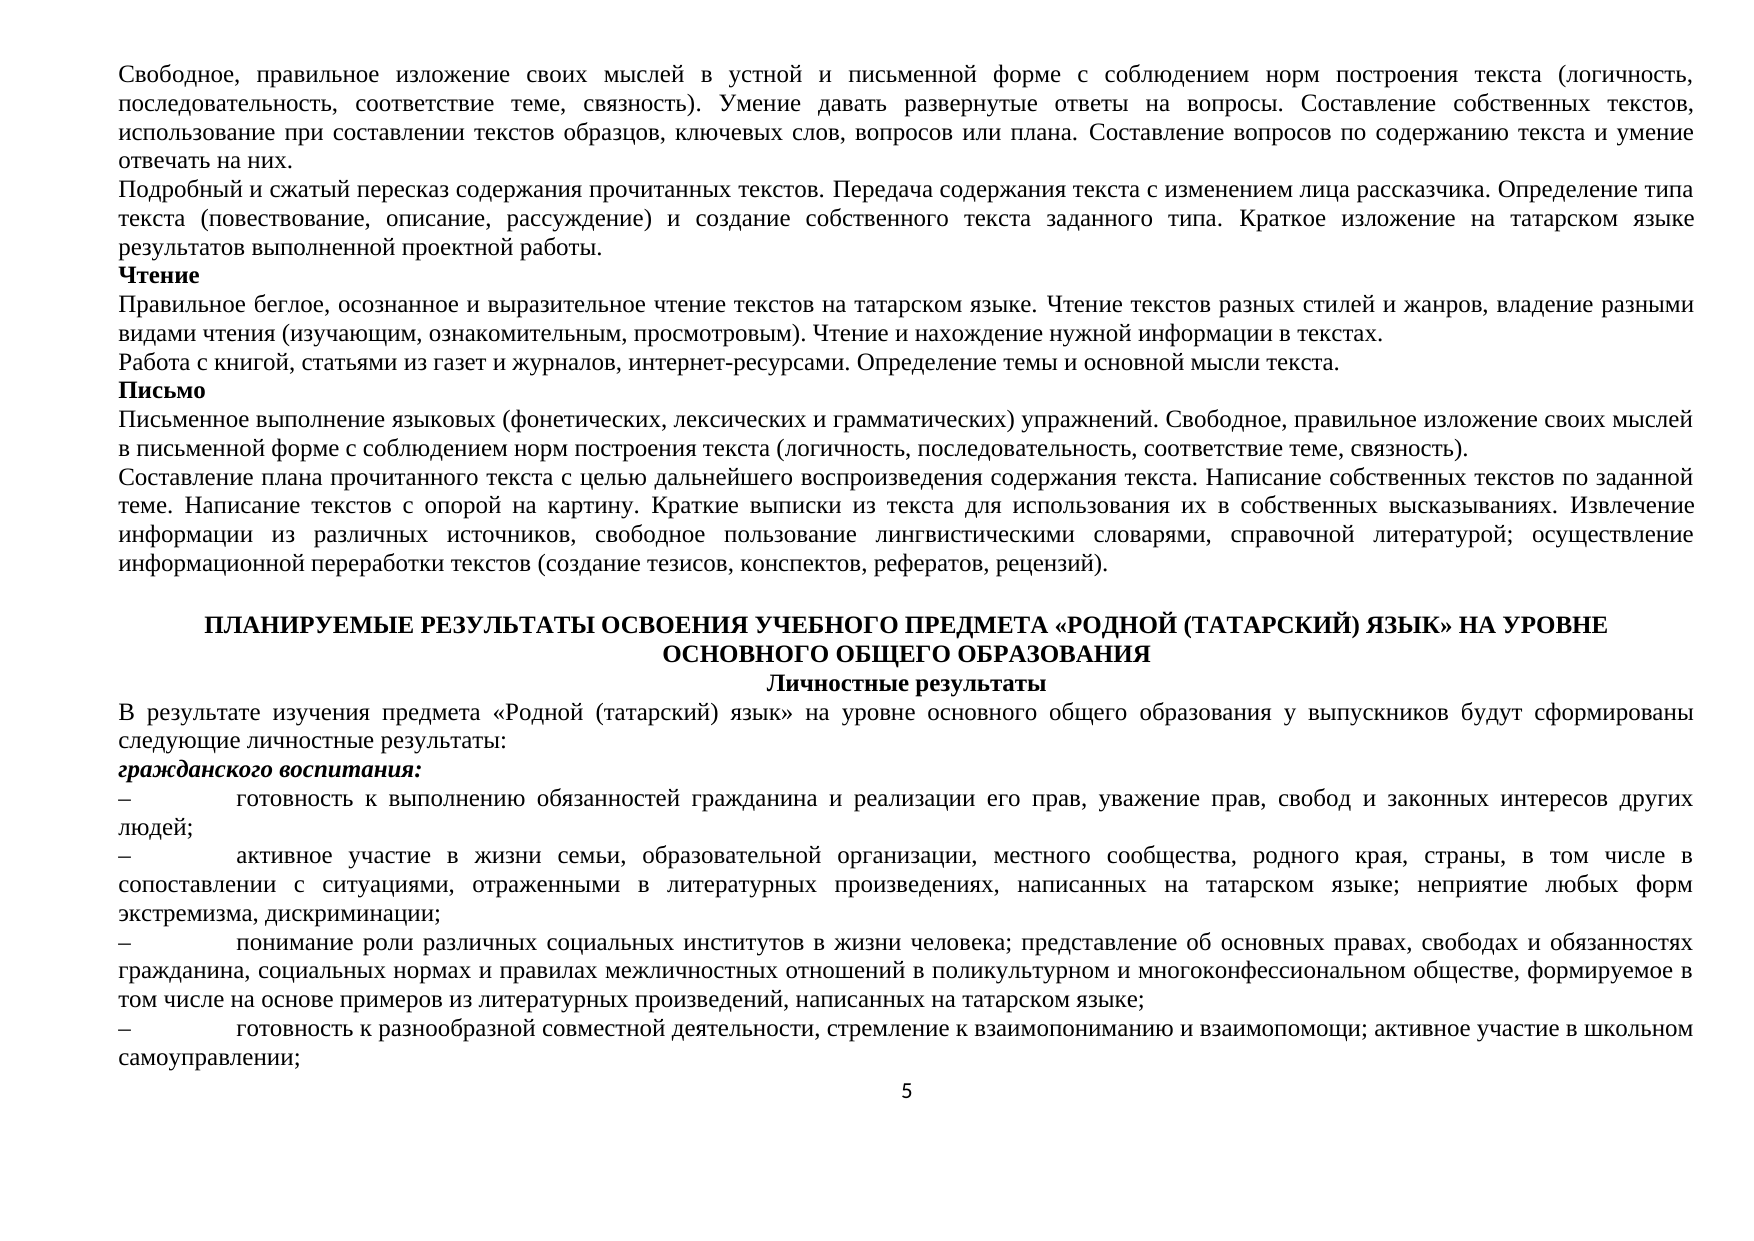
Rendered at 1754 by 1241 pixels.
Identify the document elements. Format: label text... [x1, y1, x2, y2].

list понимание роли различных социальных институтов в жизни человека; представление об основных правах, свободах и обязанностях гражданина, социальных нормах и правилах межличностных отношений в поликультурном и многоконфессиональном обществе, формируемое в том числе на основе примеров из литературных произведений, написанных на татарском языке; [118, 927, 1695, 1013]
list готовность к выполнению обязанностей гражданина и реализации его прав, уважение прав, свобод и законных интересов других людей; [118, 783, 1695, 841]
text Свободное, правильное изложение своих мыслей в устной и письменной форме с соблюдением норм построения текста (логичность, последовательность, соответствие теме, связность). Умение давать развернутые ответы на вопросы. Составление собственных текстов, использование при составлении текстов образцов, ключевых слов, вопросов или плана. Составление вопросов по содержанию текста и умение отвечать на них. [118, 59, 1695, 174]
list активное участие в жизни семьи, образовательной организации, местного сообщества, родного края, страны, в том числе в сопоставлении с ситуациями, отраженными в литературных произведениях, написанных на татарском языке; неприятие любых форм экстремизма, дискриминации; [118, 841, 1695, 927]
text Письменное выполнение языковых (фонетических, лексических и грамматических) упражнений. Свободное, правильное изложение своих мыслей в письменной форме с соблюдением норм построения текста (логичность, последовательность, соответствие теме, связность). [118, 404, 1695, 462]
text Подробный и сжатый пересказ содержания прочитанных текстов. Передача содержания текста с изменением лица рассказчика. Определение типа текста (повествование, описание, рассуждение) и создание собственного текста заданного типа. Краткое изложение на татарском языке результатов выполненной проектной работы. [118, 174, 1695, 260]
text Составление плана прочитанного текста с целью дальнейшего воспроизведения содержания текста. Написание собственных текстов по заданной теме. Написание текстов с опорой на картину. Краткие выписки из текста для использования их в собственных высказываниях. Извлечение информации из различных источников, свободное пользование лингвистическими словарями, справочной литературой; осуществление информационной переработки текстов (создание тезисов, конспектов, рефератов, рецензий). [118, 462, 1695, 577]
list готовность к разнообразной совместной деятельности, стремление к взаимопониманию и взаимопомощи; активное участие в школьном самоуправлении; [118, 1013, 1695, 1071]
text гражданского воспитания: [118, 754, 1695, 783]
text Работа с книгой, статьями из газет и журналов, интернет-ресурсами. Определение темы и основной мысли текста. [118, 347, 1695, 375]
text Чтение [118, 260, 1695, 289]
text В результате изучения предмета «Родной (татарский) язык» на уровне основного общего образования у выпускников будут сформированы следующие личностные результаты: [118, 697, 1695, 754]
text Правильное беглое, осознанное и выразительное чтение текстов на татарском языке. Чтение текстов разных стилей и жанров, владение разными видами чтения (изучающим, ознакомительным, просмотровым). Чтение и нахождение нужной информации в текстах. [118, 289, 1695, 347]
subtitle ПЛАНИРУЕМЫЕ РЕЗУЛЬТАТЫ ОСВОЕНИЯ УЧЕБНОГО ПРЕДМЕТА «РОДНОЙ (ТАТАРСКИЙ) ЯЗЫК» НА УРОВНЕ ОСНОВНОГО ОБЩЕГО ОБРАЗОВАНИЯ [118, 611, 1695, 668]
subtitle Личностные результаты [118, 668, 1695, 697]
text Письмо [118, 375, 1695, 404]
